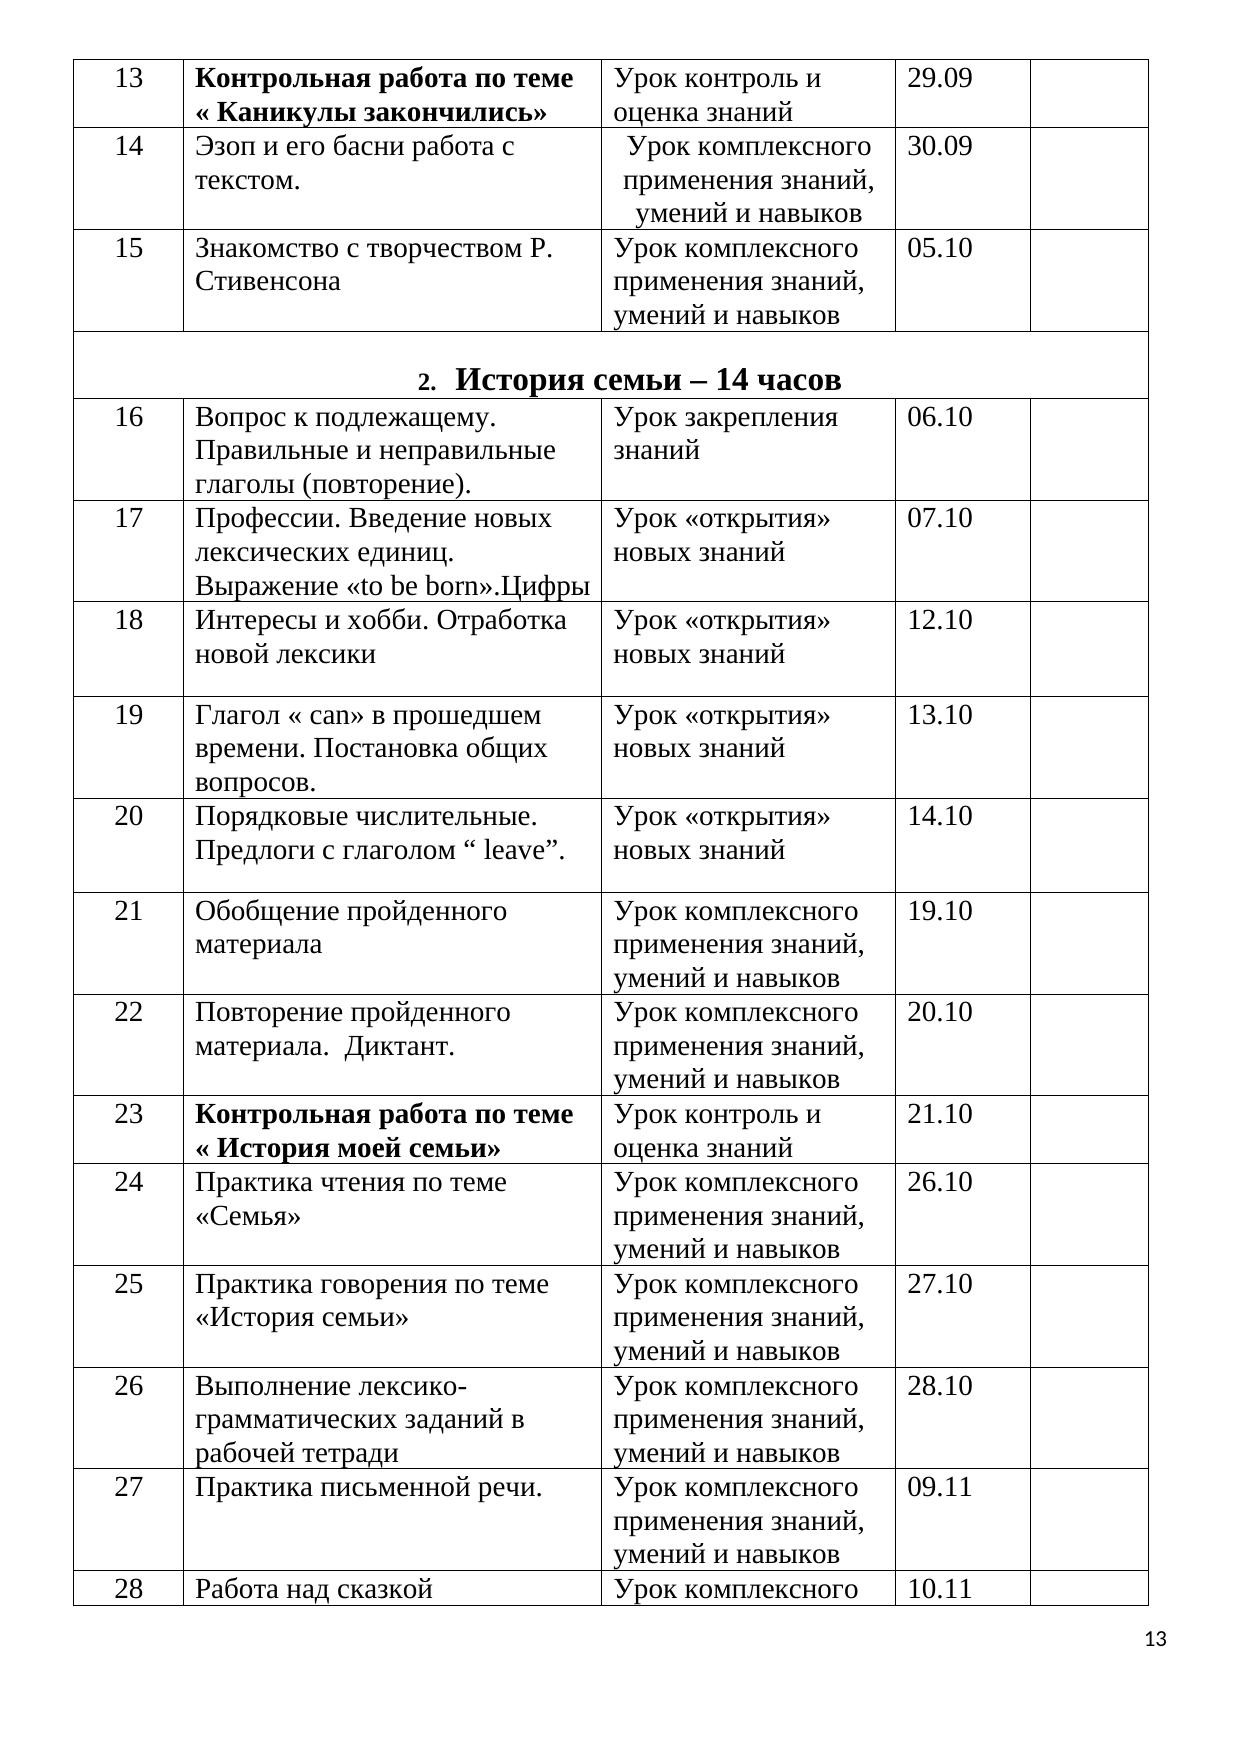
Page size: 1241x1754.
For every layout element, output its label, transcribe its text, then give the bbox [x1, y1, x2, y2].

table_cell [602, 1469, 895, 1570]
table_cell [1031, 1571, 1148, 1604]
table_cell Контрольная работа по теме « Каникулы закончились» [184, 60, 601, 127]
table_cell Эзоп и его басни работа с текстом. [184, 128, 601, 229]
table_cell Практика письменной речи. [184, 1469, 601, 1570]
table_cell 27.10 [896, 1266, 1030, 1367]
table_cell 14.10 [896, 799, 1030, 892]
table_cell 21.10 [896, 1096, 1030, 1163]
table_cell [1031, 602, 1148, 696]
table_cell 09.11 [896, 1469, 1030, 1570]
table_cell 26 [74, 1368, 183, 1468]
table_cell 17 [74, 501, 183, 601]
table_cell Вопрос к подлежащему. Правильные и неправильные глаголы (повторение). [184, 399, 601, 499]
table_cell Глагол « can» в прошедшем времени. Постановка общих вопросов. [184, 697, 601, 797]
table_cell 05.10 [896, 230, 1030, 331]
table_cell Контрольная работа по теме « История моей семьи» [184, 1096, 601, 1163]
table_cell История семьи – 14 часов [74, 332, 1148, 398]
table_cell Практика чтения по теме «Семья» [184, 1164, 601, 1265]
table_cell 20.10 [896, 995, 1030, 1095]
table_cell 15 [74, 230, 183, 331]
table_cell Выполнение лексико-грамматических заданий в рабочей тетради [184, 1368, 601, 1468]
table_cell 22 [74, 995, 183, 1095]
table_cell 30.09 [896, 128, 1030, 229]
table_cell Повторение пройденного материала. Диктант. [184, 995, 601, 1095]
table_cell [1031, 501, 1148, 601]
table_cell 14 [74, 128, 183, 229]
table_cell [1031, 60, 1148, 127]
table_cell [1031, 1368, 1148, 1468]
table_cell Урок закрепления знаний [602, 399, 895, 499]
table_cell [1031, 995, 1148, 1095]
table_cell 21 [74, 893, 183, 993]
table_cell [1031, 1469, 1148, 1570]
table_cell [1031, 1096, 1148, 1163]
table_cell 26.10 [896, 1164, 1030, 1265]
table_cell [1031, 697, 1148, 797]
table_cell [602, 1571, 895, 1604]
table_cell Урок «открытия» новых знаний [602, 799, 895, 892]
table_cell 10.11 [896, 1571, 1030, 1604]
table_cell [1031, 399, 1148, 499]
table_cell 06.10 [896, 399, 1030, 499]
table_cell [1031, 1266, 1148, 1367]
table_cell 19 [74, 697, 183, 797]
table_cell Интересы и хобби. Отработка новой лексики [184, 602, 601, 696]
table_cell Порядковые числительные. Предлоги с глаголом “ leave”. [184, 799, 601, 892]
table_cell Урок «открытия» новых знаний [602, 501, 895, 601]
table_cell Урок контроль и оценка знаний [602, 1096, 895, 1163]
table_cell 13.10 [896, 697, 1030, 797]
table_cell Урок «открытия» новых знаний [602, 602, 895, 696]
table_cell 13 [74, 60, 183, 127]
table_cell 28.10 [896, 1368, 1030, 1468]
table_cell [184, 1571, 601, 1604]
table_cell [1031, 799, 1148, 892]
table_cell Обобщение пройденного материала [184, 893, 601, 993]
table_cell 07.10 [896, 501, 1030, 601]
table_cell 18 [74, 602, 183, 696]
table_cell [602, 128, 895, 229]
table_cell [1031, 1164, 1148, 1265]
table_cell [1031, 128, 1148, 229]
table_cell Профессии. Введение новых лексических единиц. Выражение «to be born».Цифры [184, 501, 601, 601]
table_cell Урок комплексного применения знаний, умений и навыков [602, 1164, 895, 1265]
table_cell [602, 230, 895, 331]
table_cell 24 [74, 1164, 183, 1265]
table_cell 27 [74, 1469, 183, 1570]
table_cell Знакомство с творчеством Р. Стивенсона [184, 230, 601, 331]
table_cell Урок комплексного применения знаний, умений и навыков [602, 893, 895, 993]
table_cell Урок контроль и оценка знаний [602, 60, 895, 127]
table_cell 16 [74, 399, 183, 499]
table_cell Практика говорения по теме «История семьи» [184, 1266, 601, 1367]
table_cell Урок комплексного применения знаний, умений и навыков [602, 995, 895, 1095]
table_cell Урок комплексного применения знаний, умений и навыков [602, 1368, 895, 1468]
table_cell [1031, 230, 1148, 331]
table_cell 28 [74, 1571, 183, 1604]
table_cell Урок комплексного применения знаний, умений и навыков [602, 1266, 895, 1367]
table_cell 29.09 [896, 60, 1030, 127]
table_cell 19.10 [896, 893, 1030, 993]
table_cell 25 [74, 1266, 183, 1367]
table_cell 12.10 [896, 602, 1030, 696]
table_cell Урок «открытия» новых знаний [602, 697, 895, 797]
table_cell [1031, 893, 1148, 993]
table_cell 20 [74, 799, 183, 892]
table_cell 23 [74, 1096, 183, 1163]
